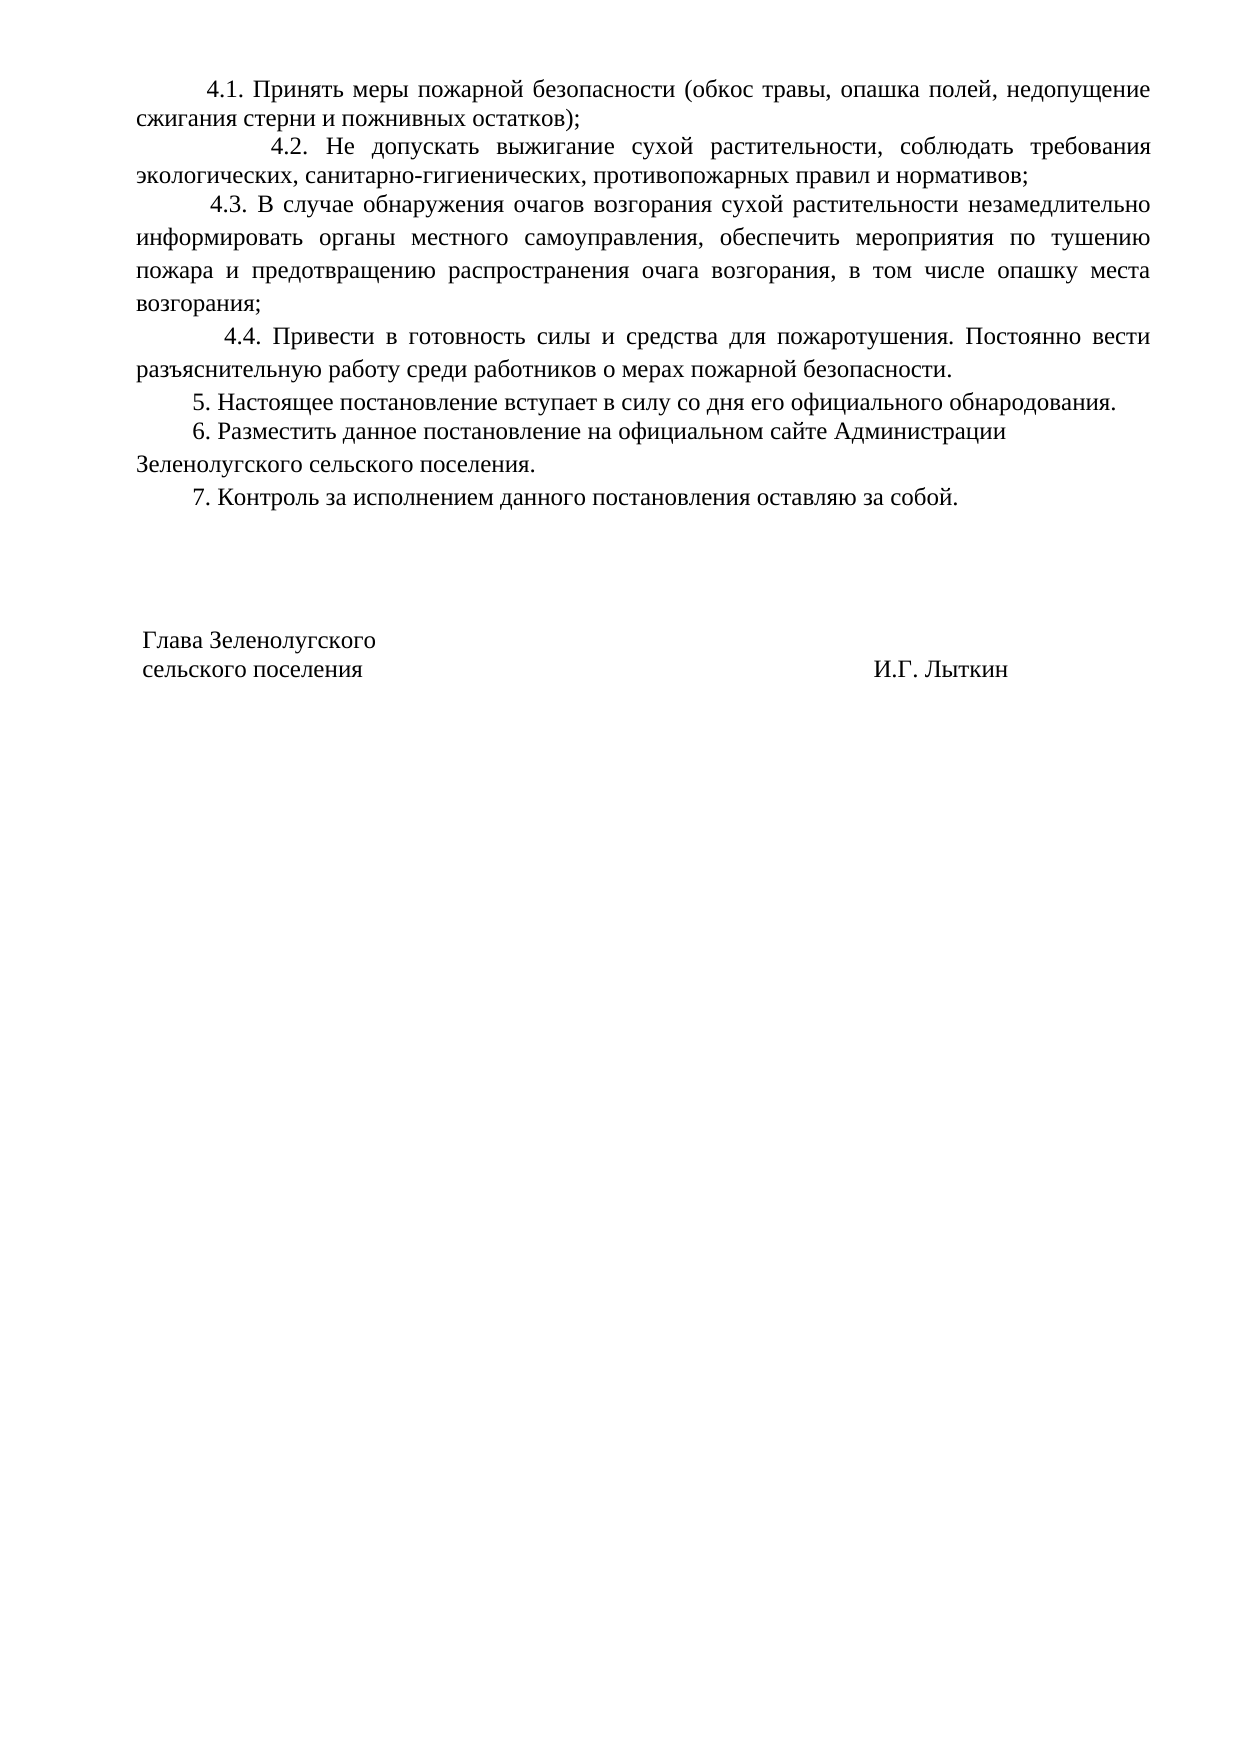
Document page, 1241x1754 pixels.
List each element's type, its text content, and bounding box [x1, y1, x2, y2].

text 5. Настоящее постановление вступает в силу со дня его официального обнародования. [136, 387, 1152, 416]
text 4.2. Не допускать выжигание сухой растительности, соблюдать требования экологических, санитарно-гигиенических, противопожарных правил и нормативов; [136, 131, 1152, 189]
text 6. Разместить данное постановление на официальном сайте Администрации Зеленолугского сельского поселения. [136, 416, 1152, 477]
text 4.1. Принять меры пожарной безопасности (обкос травы, опашка полей, недопущение сжигания стерни и пожнивных остатков); [136, 74, 1152, 131]
text 7. Контроль за исполнением данного постановления оставляю за собой. [136, 482, 1152, 511]
text 4.3. В случае обнаружения очагов возгорания сухой растительности незамедлительно информировать органы местного самоуправления, обеспечить мероприятия по тушению пожара и предотвращению распространения очага возгорания, в том числе опашку места возгорания; [136, 189, 1152, 317]
text сельского поселения И.Г. Лыткин [136, 654, 1152, 683]
text Глава Зеленолугского [136, 626, 1152, 654]
text 4.4. Привести в готовность силы и средства для пожаротушения. Постоянно вести разъяснительную работу среди работников о мерах пожарной безопасности. [136, 321, 1152, 383]
